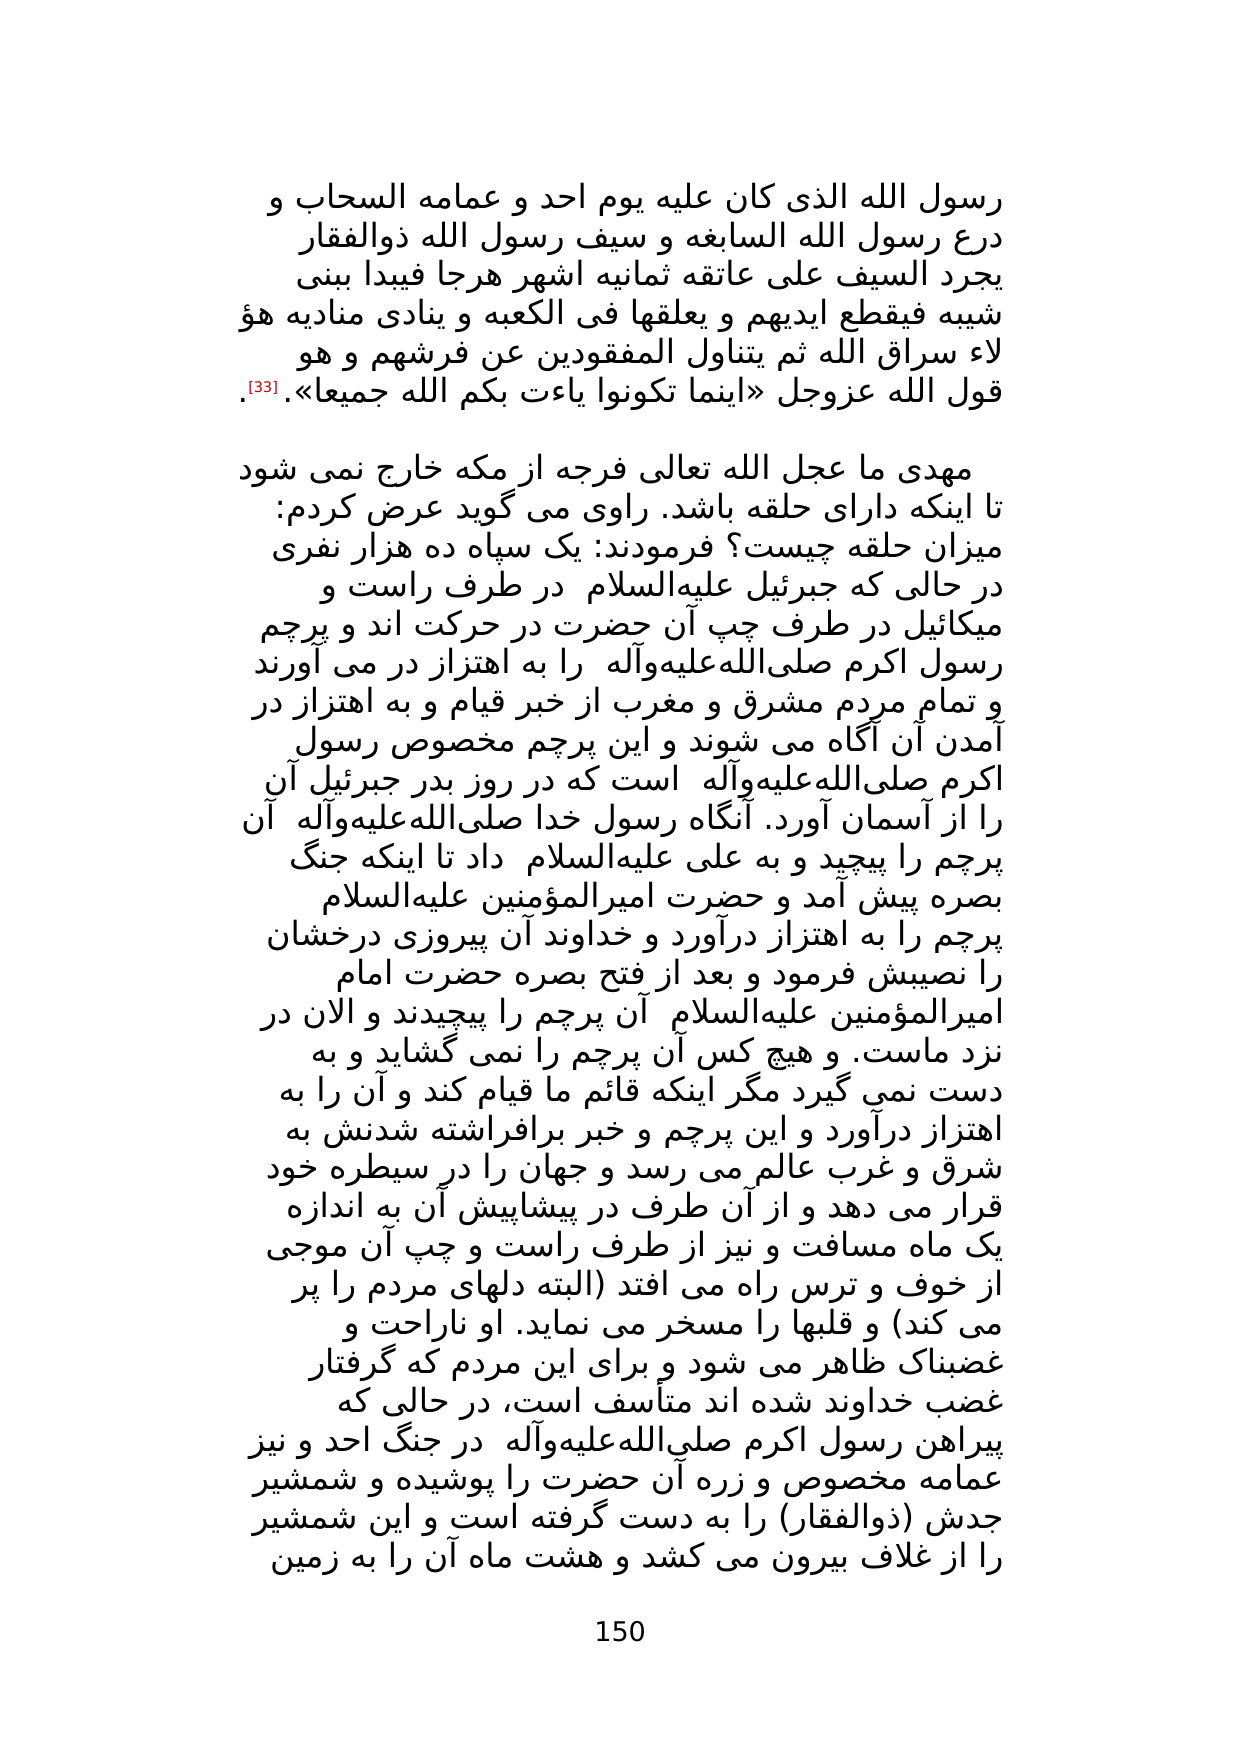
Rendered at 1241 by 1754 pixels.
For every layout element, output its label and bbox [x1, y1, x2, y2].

text [236, 449, 1004, 1575]
text [236, 177, 1004, 410]
